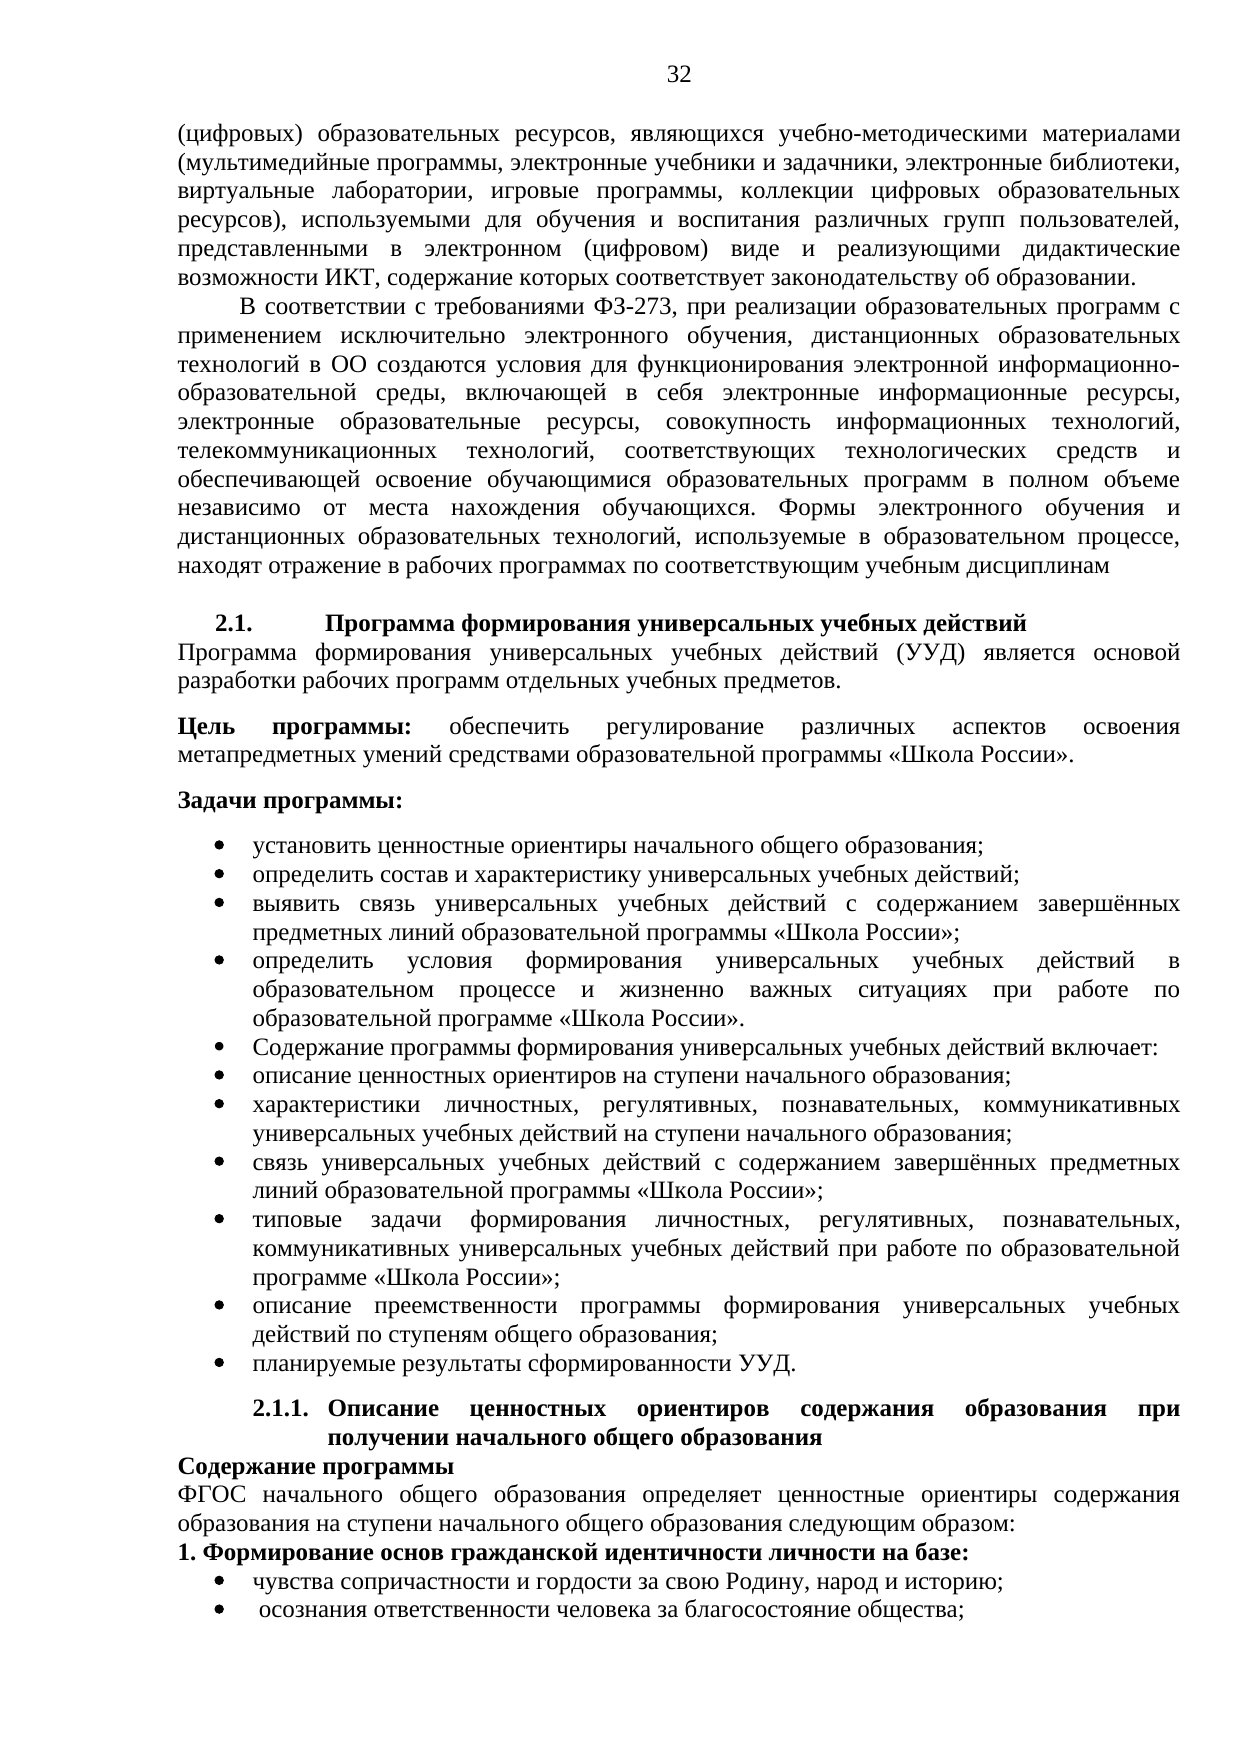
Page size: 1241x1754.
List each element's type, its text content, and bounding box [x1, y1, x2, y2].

subtitle Описание ценностных ориентиров содержания образования при получении начального общего образования [252, 1393, 1181, 1451]
list Содержание программы формирования универсальных учебных действий включает: [215, 1032, 1181, 1060]
text Программа формирования универсальных учебных действий (УУД) является основой разработки рабочих программ отдельных учебных предметов. [177, 637, 1181, 694]
list осознания ответственности человека за благосостояние общества; [215, 1594, 1181, 1623]
list определить условия формирования универсальных учебных действий в образовательном процессе и жизненно важных ситуациях при работе по образовательной программе «Школа России». [215, 945, 1181, 1032]
text ФГОС начального общего образования определяет ценностные ориентиры содержания образования на ступени начального общего образования следующим образом: [177, 1479, 1181, 1537]
text Задачи программы: [177, 785, 1181, 814]
list установить ценностные ориентиры начального общего образования; [215, 830, 1181, 859]
list характеристики личностных, регулятивных, познавательных, коммуникативных универсальных учебных действий на ступени начального образования; [215, 1089, 1181, 1147]
list описание преемственности программы формирования универсальных учебных действий по ступеням общего образования; [215, 1290, 1181, 1348]
list выявить связь универсальных учебных действий с содержанием завершённых предметных линий образовательной программы «Школа России»; [215, 888, 1181, 945]
list планируемые результаты сформированности УУД. [215, 1348, 1181, 1377]
subtitle Программа формирования универсальных учебных действий [215, 608, 1181, 637]
list описание ценностных ориентиров на ступени начального образования; [215, 1060, 1181, 1089]
text 1. Формирование основ гражданской идентичности личности на базе: [177, 1537, 1181, 1566]
text В соответствии с требованиями ФЗ-273, при реализации образовательных программ с применением исключительно электронного обучения, дистанционных образовательных технологий в ОО создаются условия для функционирования электронной информационно-образовательной среды, включающей в себя электронные информационные ресурсы, электронные образовательные ресурсы, совокупность информационных технологий, телекоммуникационных технологий, соответствующих технологических средств и обеспечивающей освоение обучающимися образовательных программ в полном объеме независимо от места нахождения обучающихся. Формы электронного обучения и дистанционных образовательных технологий, используемые в образовательном процессе, находят отражение в рабочих программах по соответствующим учебным дисциплинам [177, 291, 1181, 579]
list типовые задачи формирования личностных, регулятивных, познавательных, коммуникативных универсальных учебных действий при работе по образовательной программе «Школа России»; [215, 1204, 1181, 1290]
text Цель программы: обеспечить регулирование различных аспектов освоения метапредметных умений средствами образовательной программы «Школа России». [177, 711, 1181, 768]
list чувства сопричастности и гордости за свою Родину, народ и историю; [215, 1566, 1181, 1594]
text Содержание программы [177, 1451, 1181, 1479]
list связь универсальных учебных действий с содержанием завершённых предметных линий образовательной программы «Школа России»; [215, 1147, 1181, 1204]
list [177, 118, 1181, 291]
list определить состав и характеристику универсальных учебных действий; [215, 859, 1181, 888]
